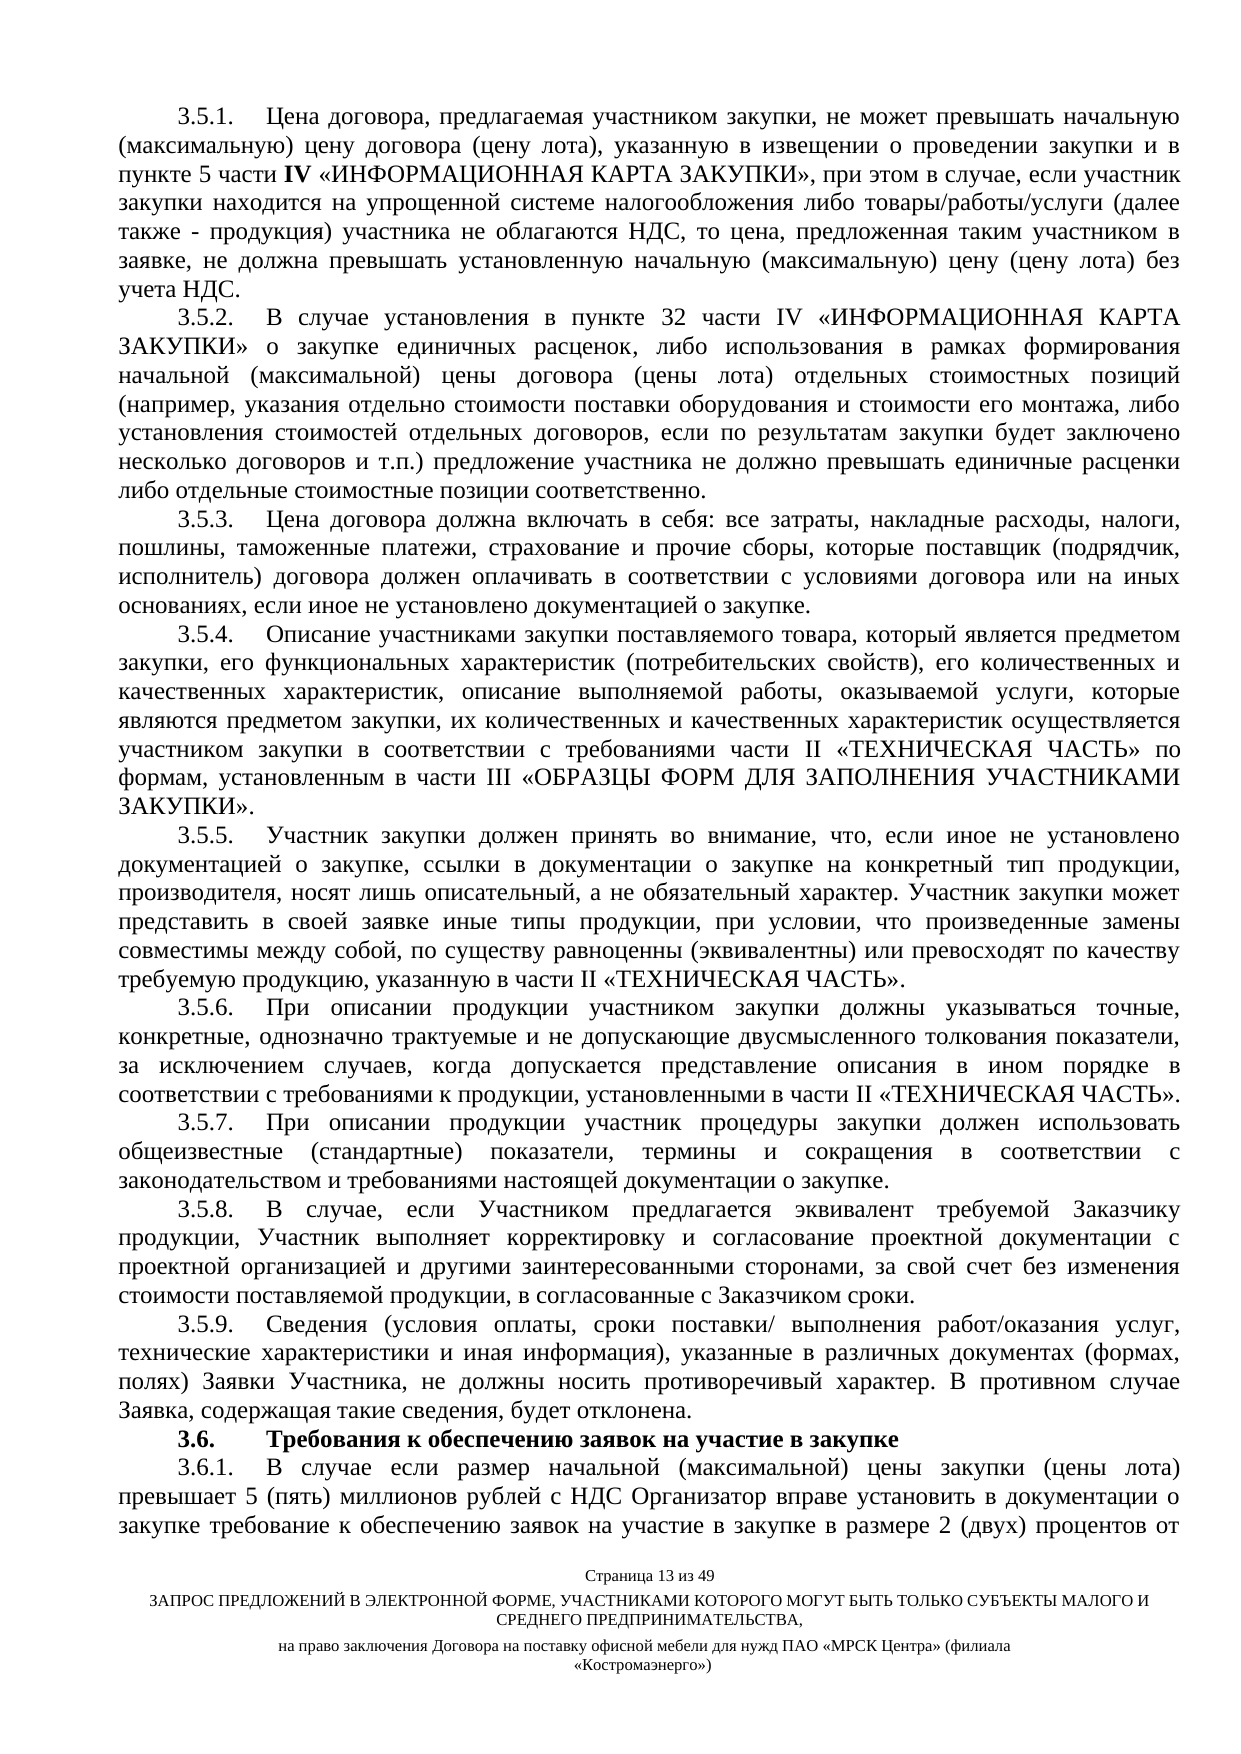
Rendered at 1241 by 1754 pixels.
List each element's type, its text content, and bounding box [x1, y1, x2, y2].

subtitle При описании продукции участник процедуры закупки должен использовать общеизвестные (стандартные) показатели, термины и сокращения в соответствии с законодательством и требованиями настоящей документации о закупке. [118, 1107, 1181, 1194]
subtitle Цена договора должна включать в себя: все затраты, накладные расходы, налоги, пошлины, таможенные платежи, страхование и прочие сборы, которые поставщик (подрядчик, исполнитель) договора должен оплачивать в соответствии с условиями договора или на иных основаниях, если иное не установлено документацией о закупке. [118, 504, 1181, 619]
subtitle Описание участниками закупки поставляемого товара, который является предметом закупки, его функциональных характеристик (потребительских свойств), его количественных и качественных характеристик, описание выполняемой работы, оказываемой услуги, которые являются предметом закупки, их количественных и качественных характеристик осуществляется участником закупки в соответствии с требованиями части II «ТЕХНИЧЕСКАЯ ЧАСТЬ» по формам, установленным в части III «ОБРАЗЦЫ ФОРМ ДЛЯ ЗАПОЛНЕНИЯ УЧАСТНИКАМИ ЗАКУПКИ». [118, 619, 1181, 820]
subtitle Сведения (условия оплаты, сроки поставки/ выполнения работ/оказания услуг, технические характеристики и иная информация), указанные в различных документах (формах, полях) Заявки Участника, не должны носить противоречивый характер. В противном случае Заявка, содержащая такие сведения, будет отклонена. [118, 1309, 1181, 1424]
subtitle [118, 1452, 1181, 1539]
subtitle Требования к обеспечению заявок на участие в закупке [118, 1424, 1181, 1452]
subtitle При описании продукции участником закупки должны указываться точные, конкретные, однозначно трактуемые и не допускающие двусмысленного толкования показатели, за исключением случаев, когда допускается представление описания в ином порядке в соответствии с требованиями к продукции, установленными в части II «ТЕХНИЧЕСКАЯ ЧАСТЬ». [118, 992, 1181, 1107]
subtitle В случае, если Участником предлагается эквивалент требуемой Заказчику продукции, Участник выполняет корректировку и согласование проектной документации с проектной организацией и другими заинтересованными сторонами, за свой счет без изменения стоимости поставляемой продукции, в согласованные с Заказчиком сроки. [118, 1194, 1181, 1309]
subtitle Участник закупки должен принять во внимание, что, если иное не установлено документацией о закупке, ссылки в документации о закупке на конкретный тип продукции, производителя, носят лишь описательный, а не обязательный характер. Участник закупки может представить в своей заявке иные типы продукции, при условии, что произведенные замены совместимы между собой, по существу равноценны (эквивалентны) или превосходят по качеству требуемую продукцию, указанную в части II «ТЕХНИЧЕСКАЯ ЧАСТЬ». [118, 820, 1181, 992]
subtitle Цена договора, предлагаемая участником закупки, не может превышать начальную (максимальную) цену договора (цену лота), указанную в извещении о проведении закупки и в пункте 5 части IV «ИНФОРМАЦИОННАЯ КАРТА ЗАКУПКИ», при этом в случае, если участник закупки находится на упрощенной системе налогообложения либо товары/работы/услуги (далее также - продукция) участника не облагаются НДС, то цена, предложенная таким участником в заявке, не должна превышать установленную начальную (максимальную) цену (цену лота) без учета НДС. [118, 101, 1181, 302]
subtitle В случае установления в пункте 32 части IV «ИНФОРМАЦИОННАЯ КАРТА ЗАКУПКИ» о закупке единичных расценок, либо использования в рамках формирования начальной (максимальной) цены договора (цены лота) отдельных стоимостных позиций (например, указания отдельно стоимости поставки оборудования и стоимости его монтажа, либо установления стоимостей отдельных договоров, если по результатам закупки будет заключено несколько договоров и т.п.) предложение участника не должно превышать единичные расценки либо отдельные стоимостные позиции соответственно. [118, 302, 1181, 504]
